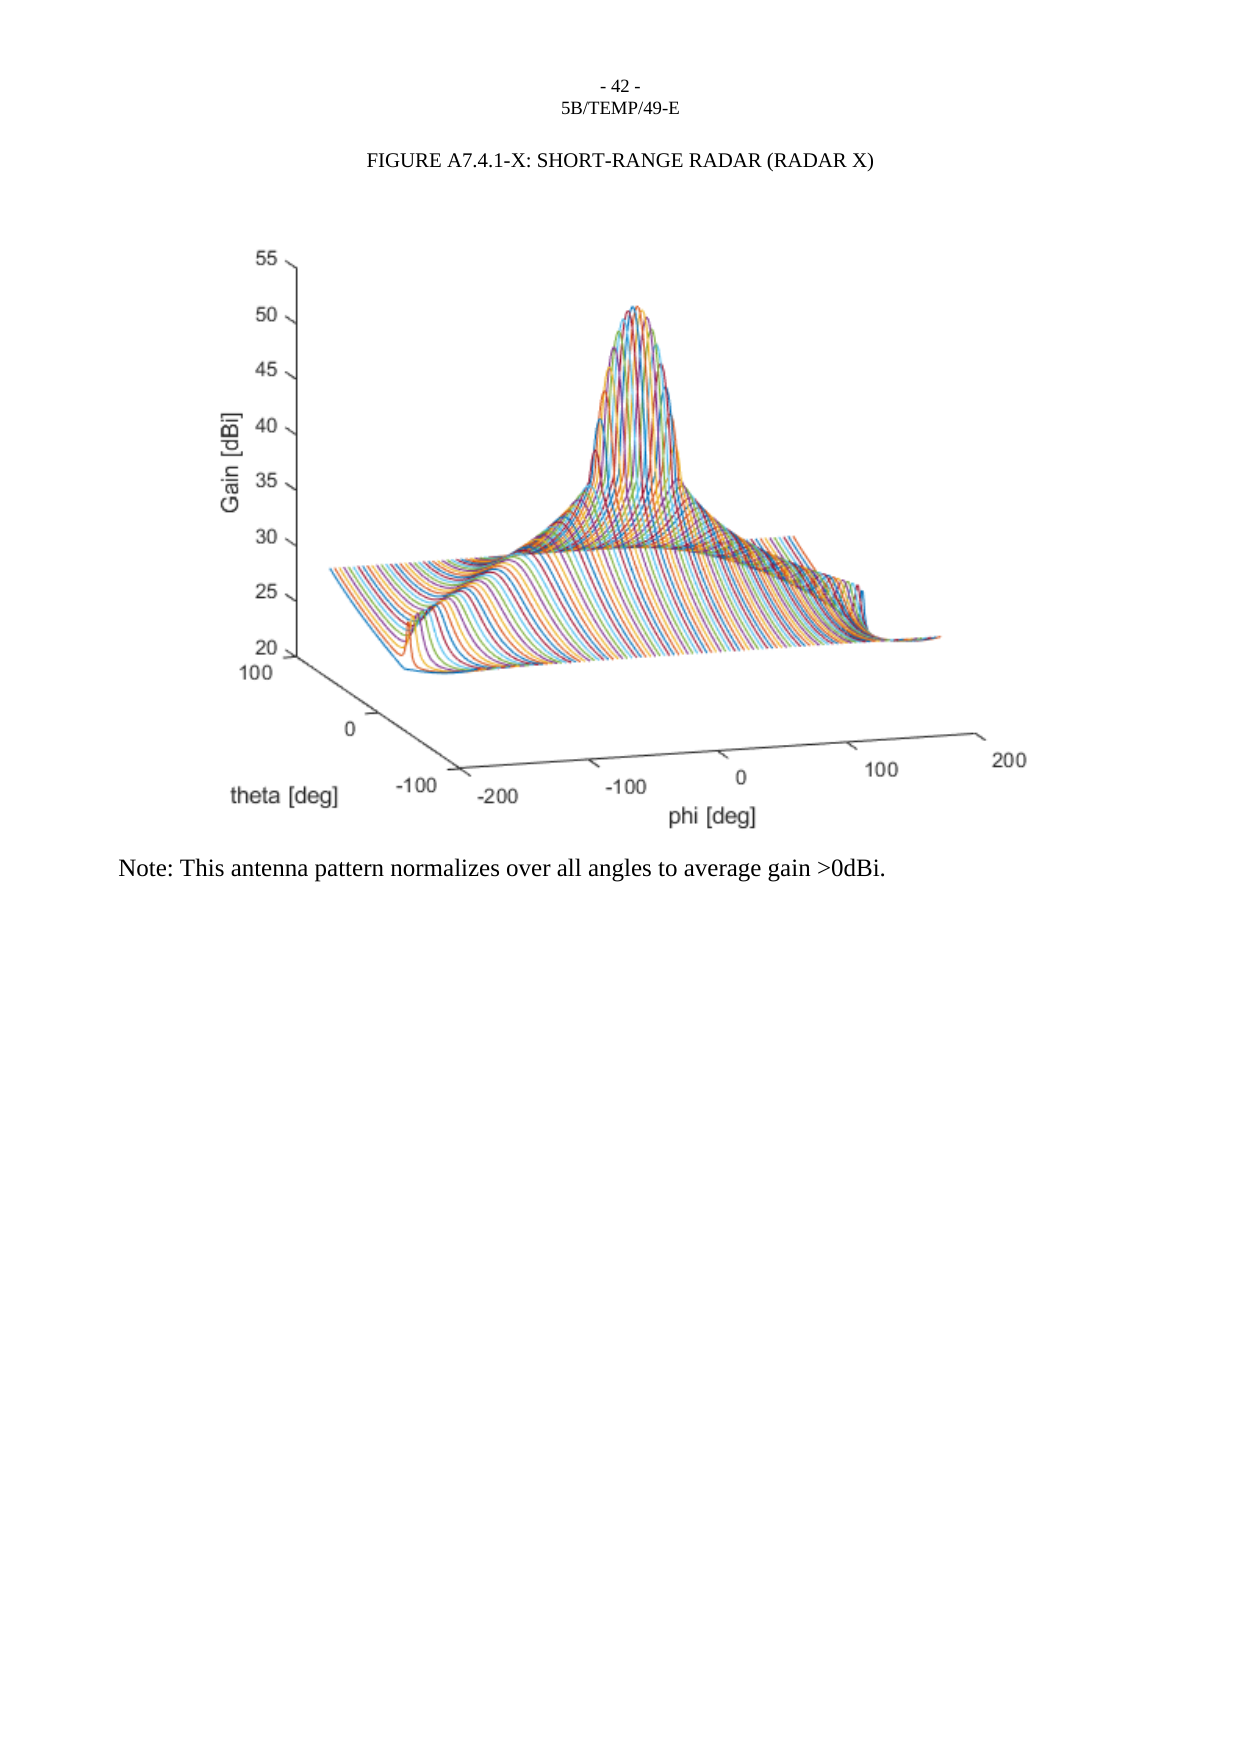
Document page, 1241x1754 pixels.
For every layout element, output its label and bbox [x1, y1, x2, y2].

picture [182, 184, 1058, 841]
